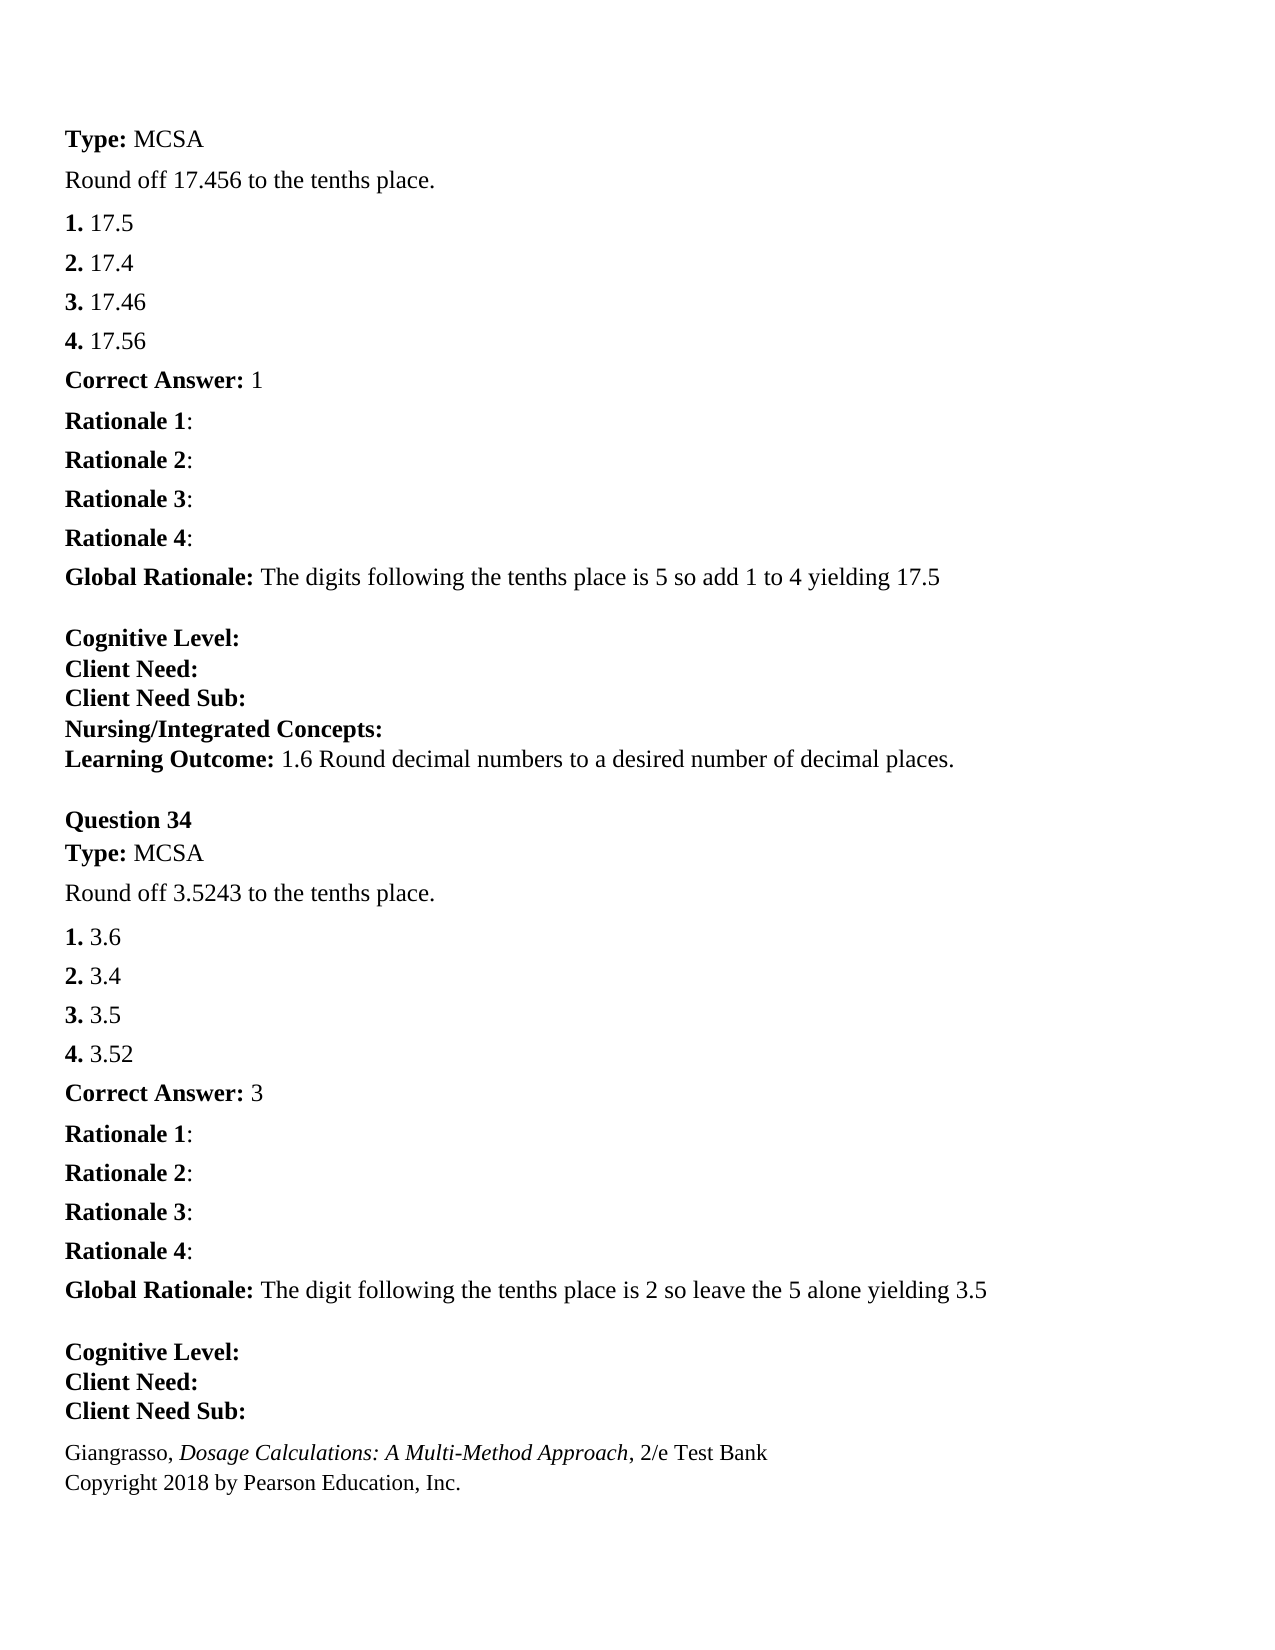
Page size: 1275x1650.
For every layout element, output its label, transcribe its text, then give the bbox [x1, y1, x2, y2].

text Question 34 [64, 805, 1210, 834]
text Rationale 1: [64, 406, 1210, 434]
text Cognitive Level: [64, 1337, 1210, 1365]
text Nursing/Integrated Concepts: [64, 714, 1210, 742]
text 2. 3.4 [64, 961, 1210, 990]
text Correct Answer: 1 [64, 365, 1210, 394]
text 2. 17.4 [64, 248, 1210, 276]
text Correct Answer: 3 [64, 1078, 1210, 1107]
text Type: MCSA [64, 124, 1210, 153]
text Rationale 2: [64, 445, 1210, 474]
text Global Rationale: The digit following the tenths place is 2 so leave the 5 alone yielding 3.5 [64, 1276, 1210, 1304]
text Client Need: [64, 654, 1210, 683]
text Cognitive Level: [64, 623, 1210, 652]
text Client Need Sub: [64, 683, 1210, 712]
text Rationale 1: [64, 1119, 1210, 1148]
text Learning Outcome: 1.6 Round decimal numbers to a desired number of decimal places. [64, 744, 1210, 773]
text Rationale 4: [64, 1236, 1210, 1265]
text 4. 3.52 [64, 1039, 1210, 1068]
text 3. 3.5 [64, 1000, 1210, 1029]
text Global Rationale: The digits following the tenths place is 5 so add 1 to 4 yielding 17.5 [64, 562, 1210, 591]
text Client Need: [64, 1367, 1210, 1396]
text 3. 17.46 [64, 287, 1210, 316]
text 1. 3.6 [64, 922, 1210, 951]
text Round off 3.5243 to the tenths place. [64, 878, 1210, 907]
text Rationale 3: [64, 484, 1210, 513]
text Rationale 4: [64, 523, 1210, 552]
text Type: MCSA [64, 838, 1210, 867]
text 1. 17.5 [64, 208, 1210, 237]
text Round off 17.456 to the tenths place. [64, 165, 1210, 194]
text Client Need Sub: [64, 1396, 1210, 1425]
text Rationale 2: [64, 1158, 1210, 1187]
text 4. 17.56 [64, 326, 1210, 355]
text Rationale 3: [64, 1197, 1210, 1226]
